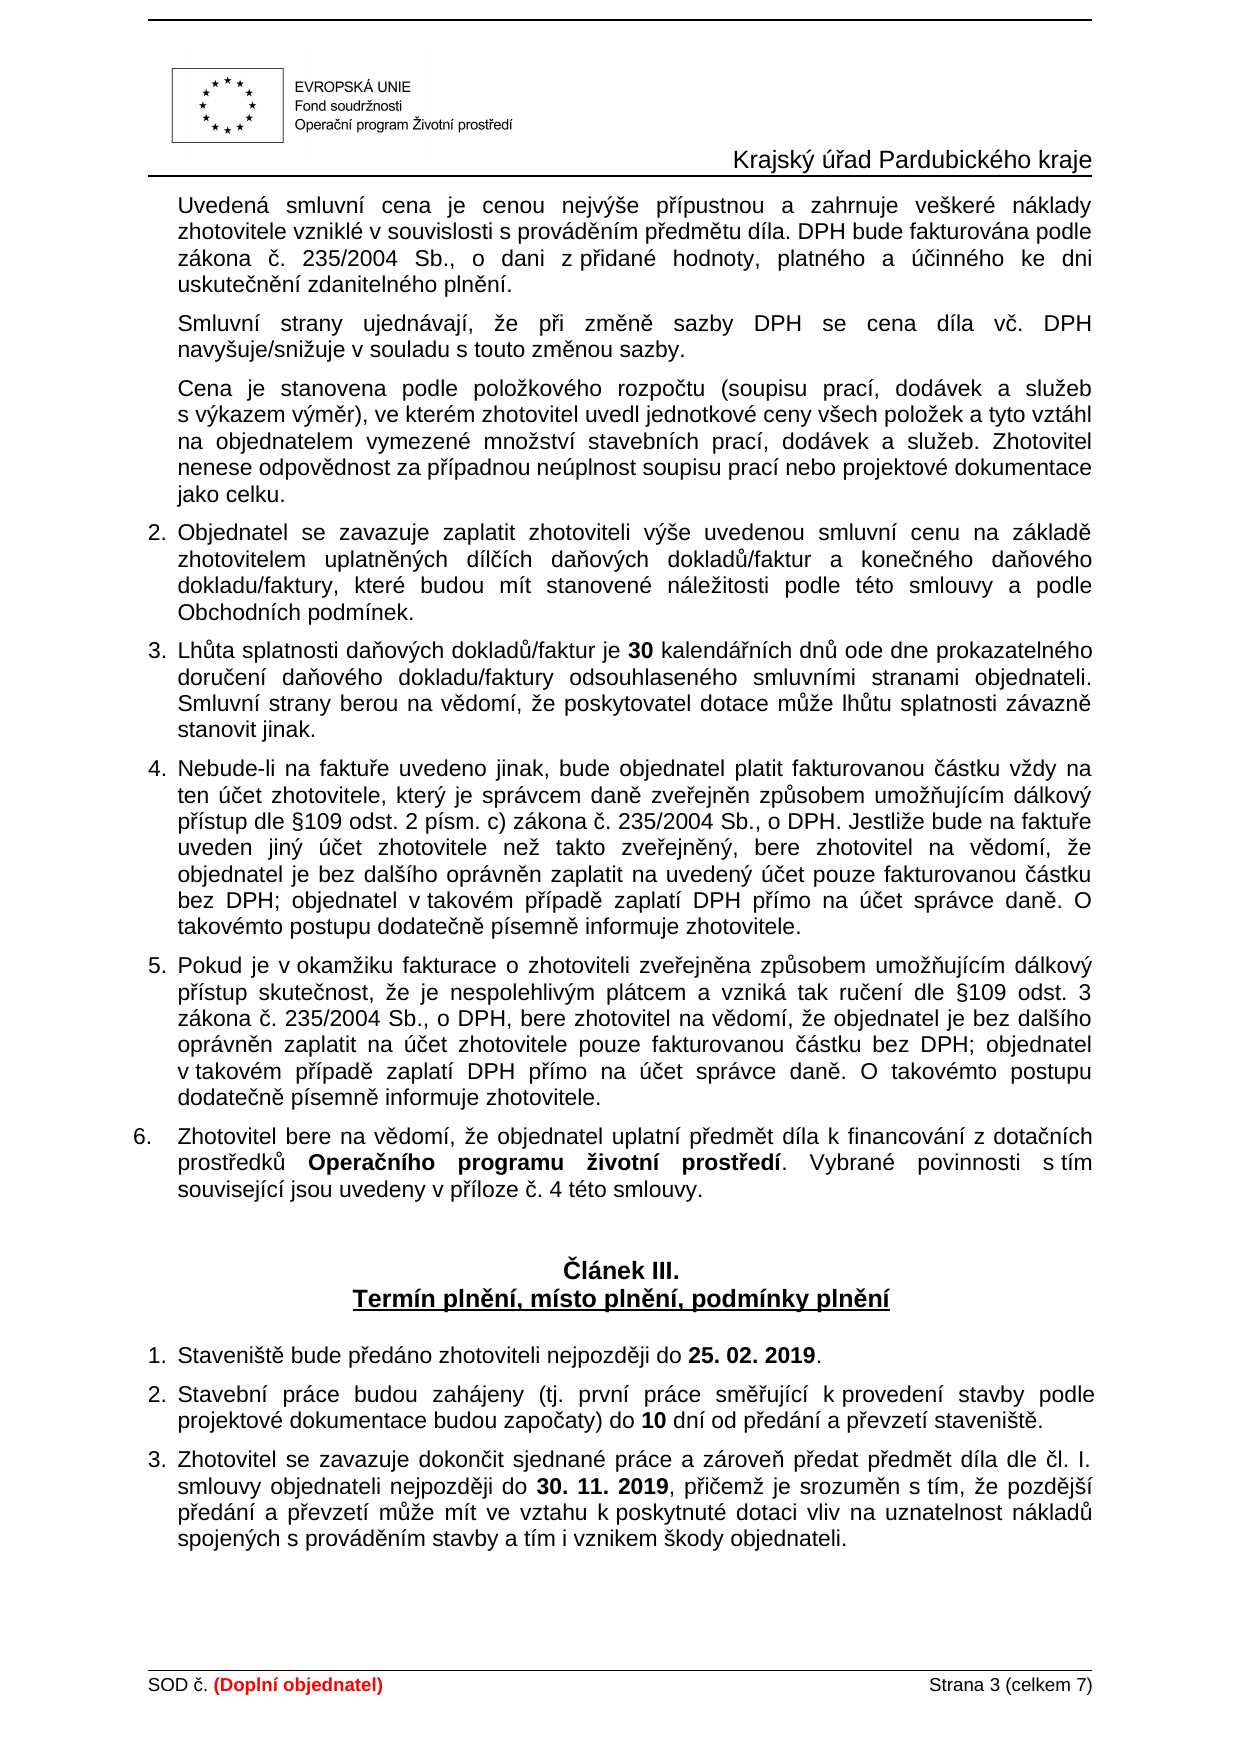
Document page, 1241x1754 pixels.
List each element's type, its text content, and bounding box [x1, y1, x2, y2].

text 4. Nebude-li na faktuře uvedeno jinak, bude objednatel platit fakturovanou částku vždy na ten účet zhotovitele, který je správcem daně zveřejněn způsobem umožňujícím dálkový přístup dle §109 odst. 2 písm. c) zákona č. 235/2004 Sb., o DPH. Jestliže bude na faktuře uveden jiný účet zhotovitele než takto zveřejněný, bere zhotovitel na vědomí, že objednatel je bez dalšího oprávněn zaplatit na uvedený účet pouze fakturovanou částku bez DPH; objednatel v takovém případě zaplatí DPH přímo na účet správce daně. O takovémto postupu dodatečně písemně informuje zhotovitele. [148, 755, 1092, 940]
text Uvedená smluvní cena je cenou nejvýše přípustnou a zahrnuje veškeré náklady zhotovitele vzniklé v souvislosti s prováděním předmětu díla. DPH bude fakturována podle zákona č. 235/2004 Sb., o dani z přidané hodnoty, platného a účinného ke dni uskutečnění zdanitelného plnění. [177, 192, 1092, 297]
text Smluvní strany ujednávají, že při změně sazby DPH se cena díla vč. DPH navyšuje/snižuje v souladu s touto změnou sazby. [177, 310, 1092, 363]
list Staveniště bude předáno zhotoviteli nejpozději do 25. 02. 2019. [148, 1342, 1095, 1369]
text 6. Zhotovitel bere na vědomí, že objednatel uplatní předmět díla k financování z dotačních prostředků Operačního programu životní prostředí. Vybrané povinnosti s tím související jsou uvedeny v příloze č. 4 této smlouvy. [133, 1123, 1092, 1202]
list Zhotovitel se zavazuje dokončit sjednané práce a zároveň předat předmět díla dle čl. I. smlouvy objednateli nejpozději do 30. 11. 2019, přičemž je srozuměn s tím, že pozdější předání a převzetí může mít ve vztahu k poskytnuté dotaci vliv na uznatelnost nákladů spojených s prováděním stavby a tím i vznikem škody objednateli. [148, 1446, 1092, 1552]
text 2. Objednatel se zavazuje zaplatit zhotoviteli výše uvedenou smluvní cenu na základě zhotovitelem uplatněných dílčích daňových dokladů/faktur a konečného daňového dokladu/faktury, které budou mít stanovené náležitosti podle této smlouvy a podle Obchodních podmínek. [148, 519, 1092, 625]
text Cena je stanovena podle položkového rozpočtu (soupisu prací, dodávek a služeb s výkazem výměr), ve kterém zhotovitel uvedl jednotkové ceny všech položek a tyto vztáhl na objednatelem vymezené množství stavebních prací, dodávek a služeb. Zhotovitel nenese odpovědnost za případnou neúplnost soupisu prací nebo projektové dokumentace jako celku. [177, 375, 1092, 507]
text 5. Pokud je v okamžiku fakturace o zhotoviteli zveřejněna způsobem umožňujícím dálkový přístup skutečnost, že je nespolehlivým plátcem a vzniká tak ručení dle §109 odst. 3 zákona č. 235/2004 Sb., o DPH, bere zhotovitel na vědomí, že objednatel je bez dalšího oprávněn zaplatit na účet zhotovitele pouze fakturovanou částku bez DPH; objednatel v takovém případě zaplatí DPH přímo na účet správce daně. O takovémto postupu dodatečně písemně informuje zhotovitele. [148, 952, 1092, 1110]
text 3. Lhůta splatnosti daňových dokladů/faktur je 30 kalendářních dnů ode dne prokazatelného doručení daňového dokladu/faktury odsouhlaseného smluvními stranami objednateli. Smluvní strany berou na vědomí, že poskytovatel dotace může lhůtu splatnosti závazně stanovit jinak. [148, 637, 1092, 743]
text Termín plnění, místo plnění, podmínky plnění [148, 1284, 1095, 1313]
text Článek III. [148, 1256, 1095, 1284]
picture [147, 43, 544, 168]
list Stavební práce budou zahájeny (tj. první práce směřující k provedení stavby podle projektové dokumentace budou započaty) do 10 dní od předání a převzetí staveniště. [148, 1381, 1095, 1434]
